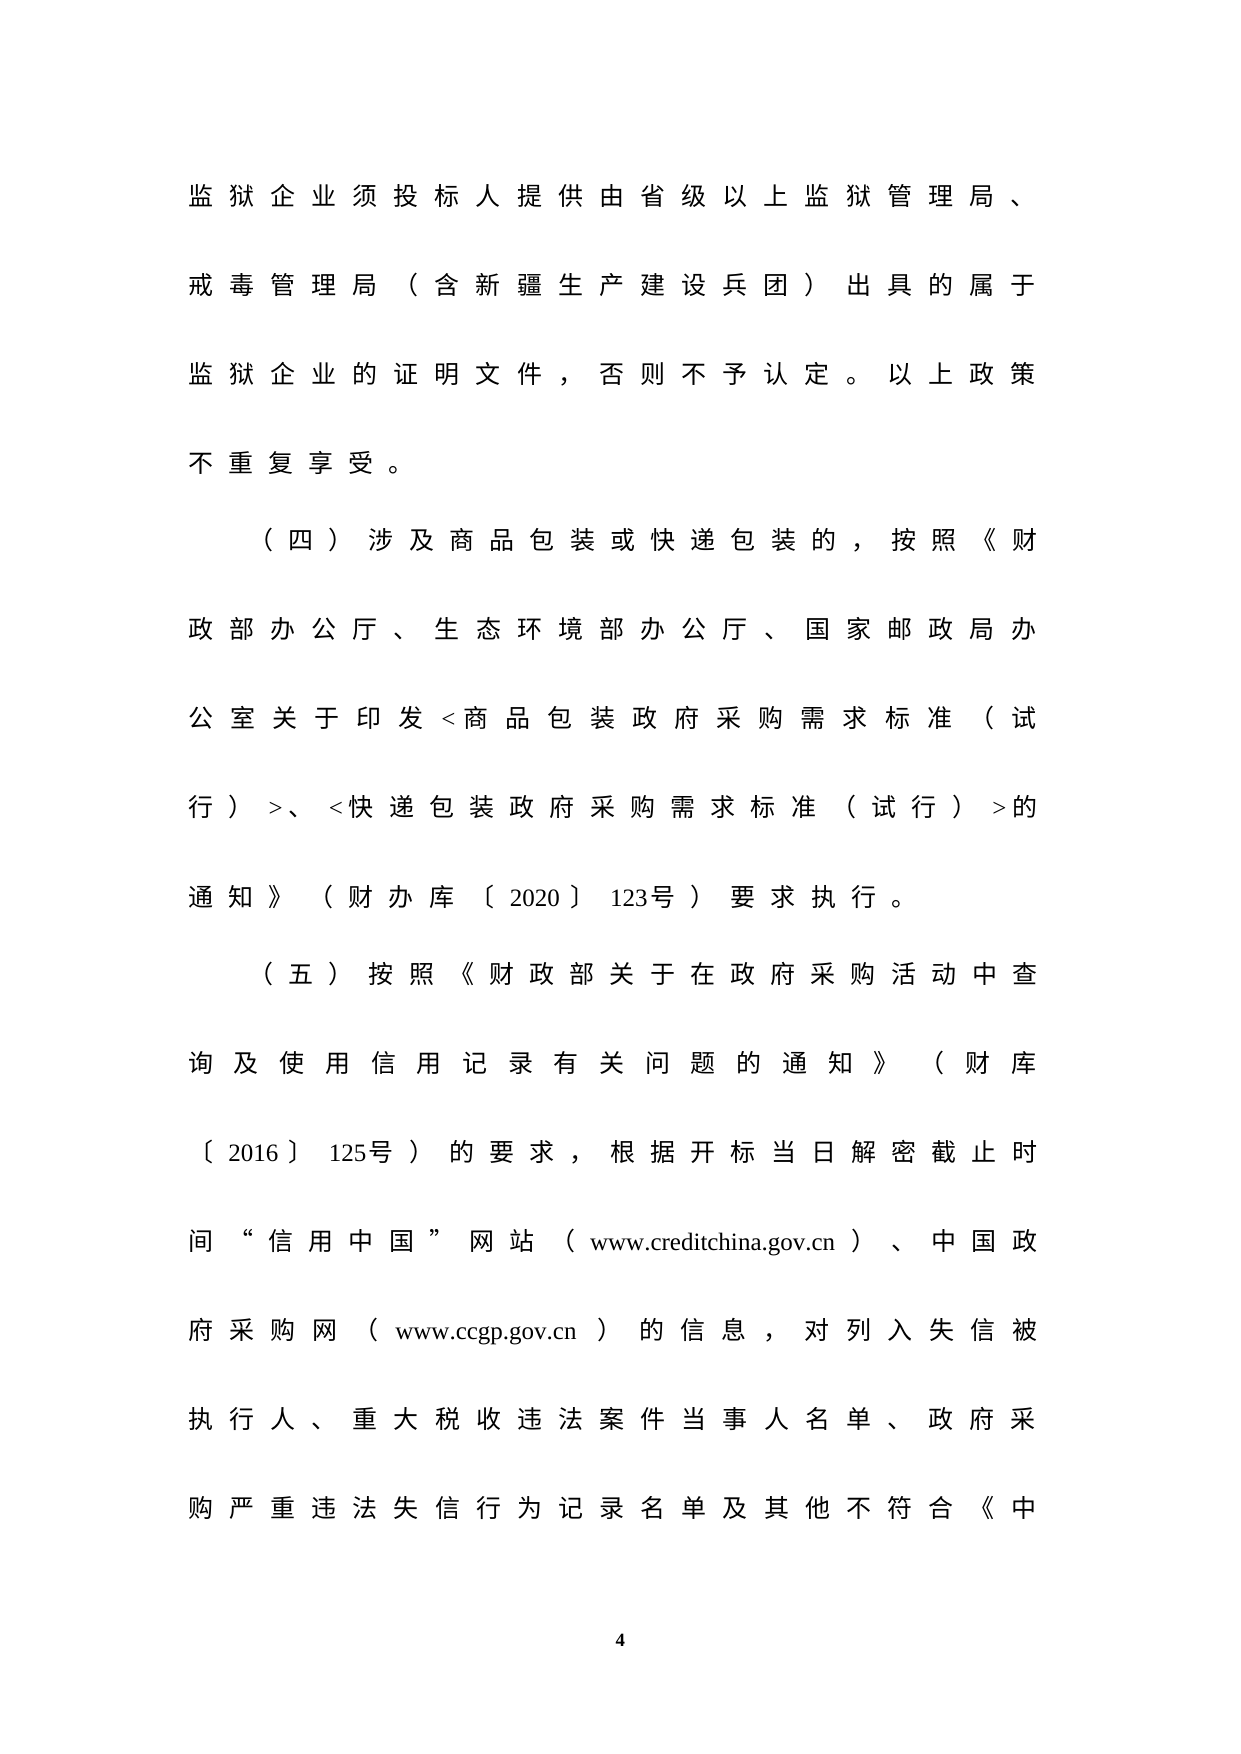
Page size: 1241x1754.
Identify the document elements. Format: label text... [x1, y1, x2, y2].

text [188, 164, 1052, 491]
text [188, 943, 1052, 1537]
text （四）涉及商品包装或快递包装的，按照《财政部办公厅、生态环境部办公厅、国家邮政局办公室关于印发<商品包装政府采购需求标准（试行）>、<快递包装政府采购需求标准（试行）>的通知》（财办库〔2020〕123号）要求执行。 [188, 509, 1052, 925]
